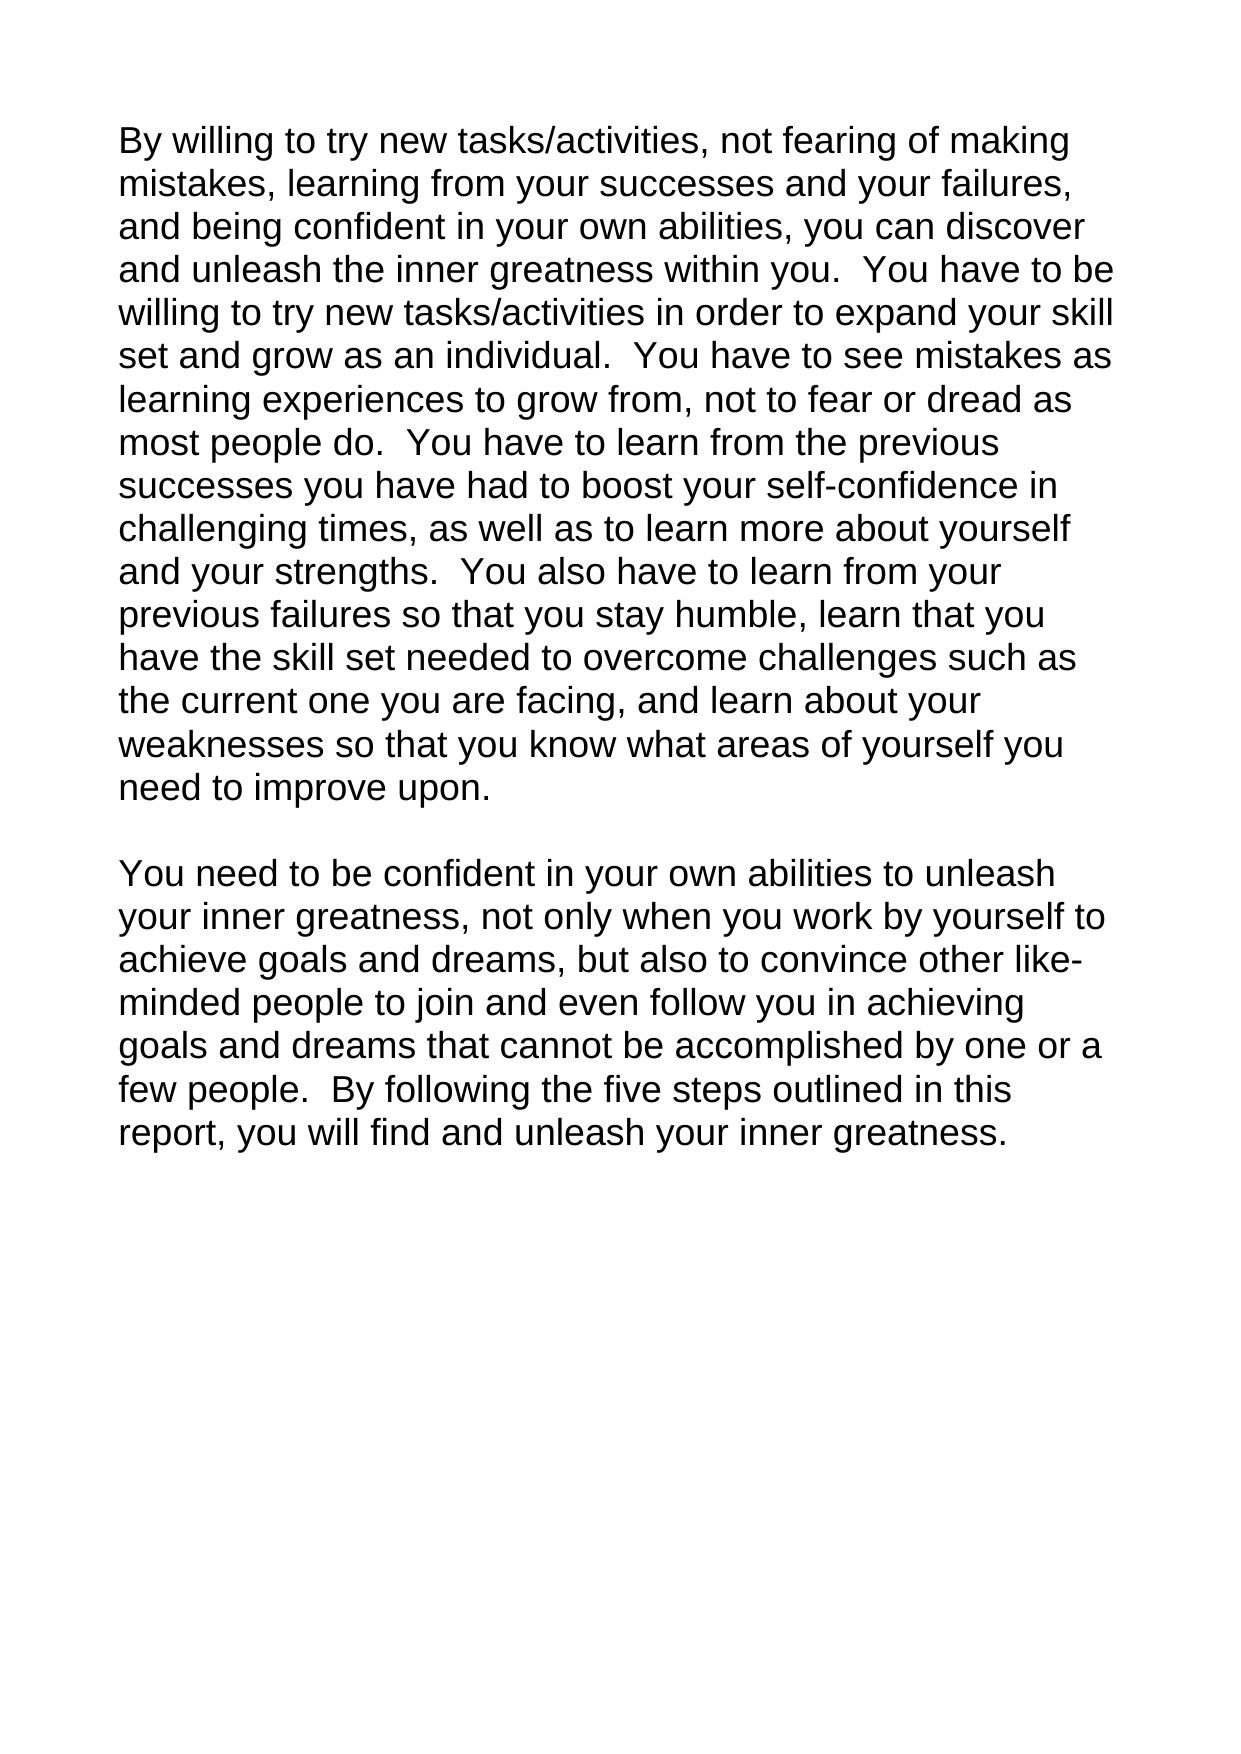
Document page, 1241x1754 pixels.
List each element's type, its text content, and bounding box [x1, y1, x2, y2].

text By willing to try new tasks/activities, not fearing of making mistakes, learning from your successes and your failures, and being confident in your own abilities, you can discover and unleash the inner greatness within you. You have to be willing to try new tasks/activities in order to expand your skill set and grow as an individual. You have to see mistakes as learning experiences to grow from, not to fear or dread as most people do. You have to learn from the previous successes you have had to boost your self-confidence in challenging times, as well as to learn more about yourself and your strengths. You also have to learn from your previous failures so that you stay humble, learn that you have the skill set needed to overcome challenges such as the current one you are facing, and learn about your weaknesses so that you know what areas of yourself you need to improve upon. [118, 118, 1122, 808]
text You need to be confident in your own abilities to unleash your inner greatness, not only when you work by yourself to achieve goals and dreams, but also to convince other like-minded people to join and even follow you in achieving goals and dreams that cannot be accomplished by one or a few people. By following the five steps outlined in this report, you will find and unleash your inner greatness. [118, 851, 1122, 1153]
